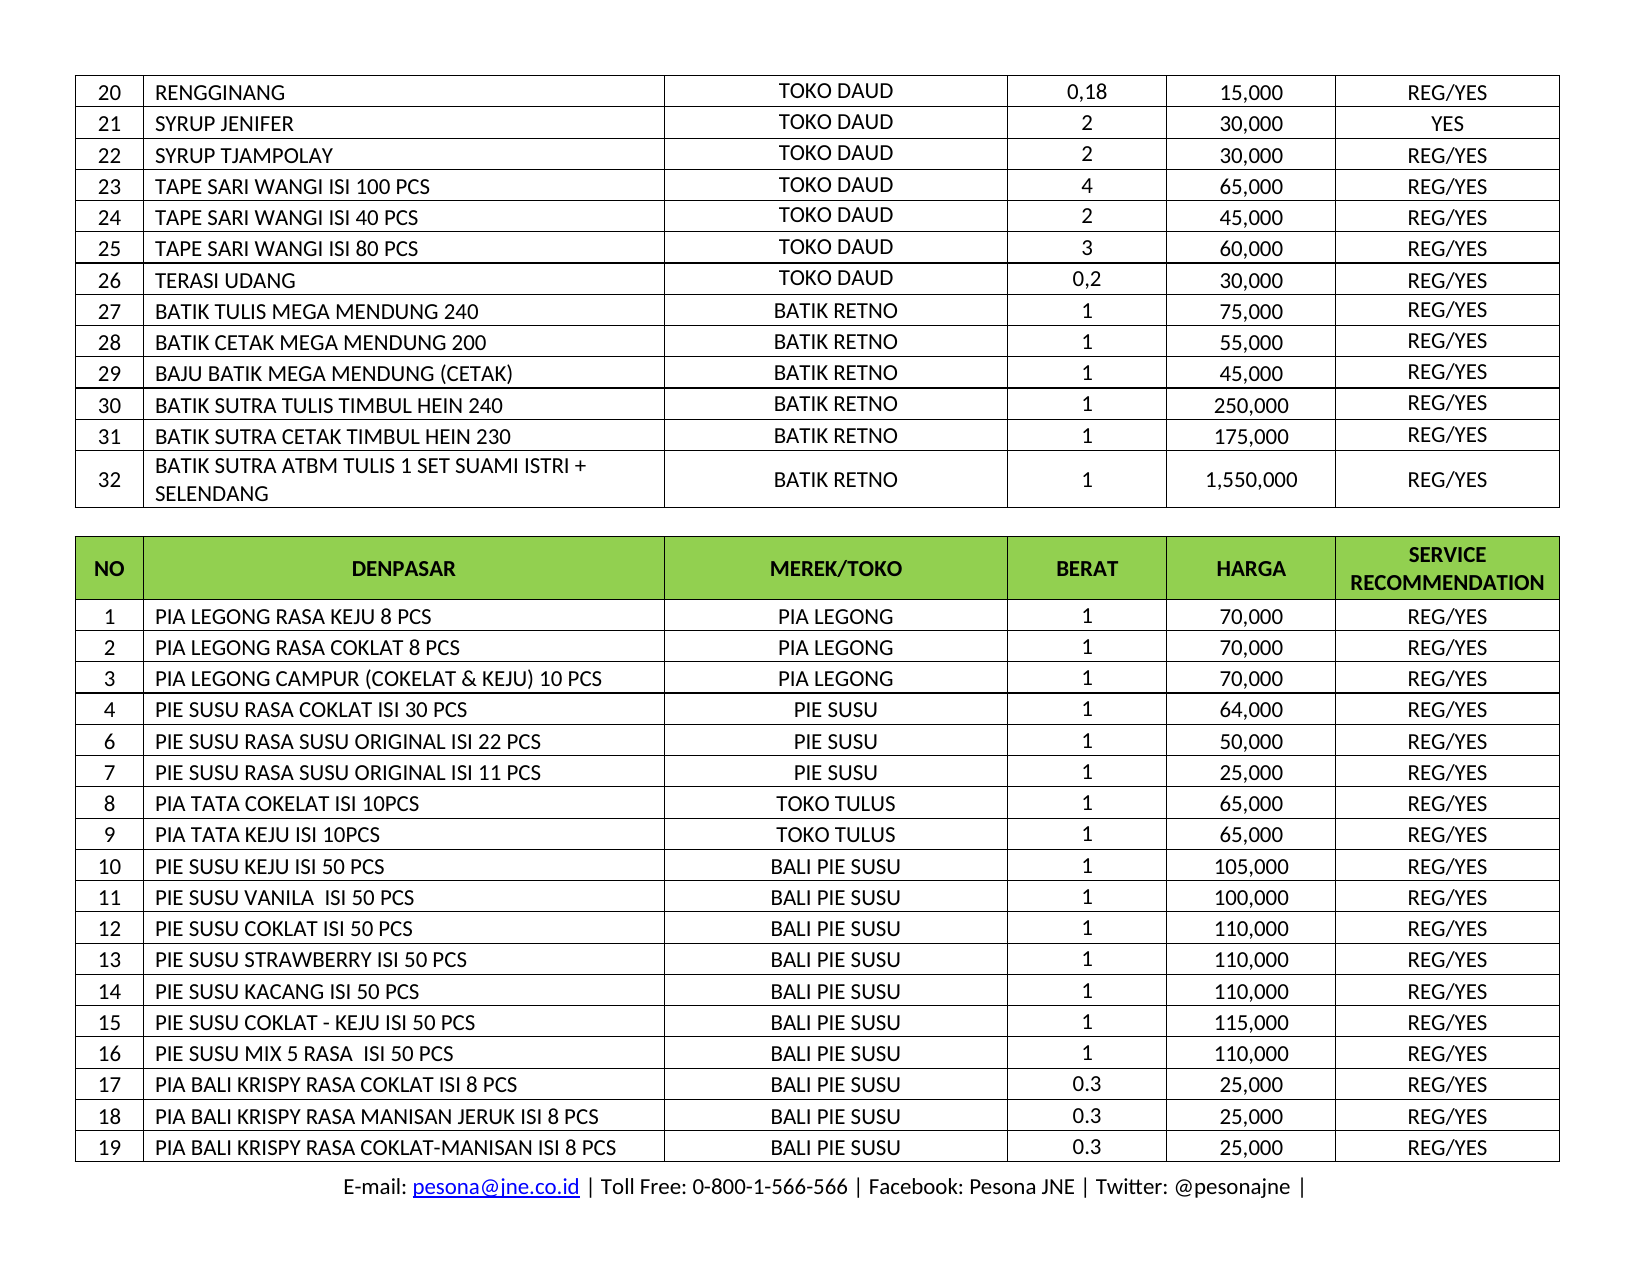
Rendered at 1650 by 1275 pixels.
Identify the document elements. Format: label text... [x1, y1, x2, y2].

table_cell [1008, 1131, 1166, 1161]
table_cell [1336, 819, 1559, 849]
table_cell 2 [1008, 201, 1166, 231]
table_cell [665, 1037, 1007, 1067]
table_cell 1,550,000 [1167, 451, 1335, 507]
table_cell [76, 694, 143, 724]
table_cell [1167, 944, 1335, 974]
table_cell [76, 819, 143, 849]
table_cell 250,000 [1167, 389, 1335, 419]
table_cell BATIK SUTRA TULIS TIMBUL HEIN 240 [144, 389, 664, 419]
table_cell TOKO DAUD [665, 232, 1007, 262]
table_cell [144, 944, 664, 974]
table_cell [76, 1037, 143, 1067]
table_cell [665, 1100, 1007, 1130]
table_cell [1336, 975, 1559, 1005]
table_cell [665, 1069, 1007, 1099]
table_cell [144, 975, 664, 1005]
table_cell 1 [1008, 389, 1166, 419]
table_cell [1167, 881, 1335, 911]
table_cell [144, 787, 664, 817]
table_cell 2 [1008, 107, 1166, 137]
table_cell TERASI UDANG [144, 264, 664, 294]
table_cell REG/YES [1336, 389, 1559, 419]
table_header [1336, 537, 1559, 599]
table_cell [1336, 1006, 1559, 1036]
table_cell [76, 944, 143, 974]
table_cell 26 [76, 264, 143, 294]
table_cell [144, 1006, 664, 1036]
table_cell REG/YES [1336, 170, 1559, 200]
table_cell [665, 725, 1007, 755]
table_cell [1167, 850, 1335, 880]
table_cell TAPE SARI WANGI ISI 40 PCS [144, 201, 664, 231]
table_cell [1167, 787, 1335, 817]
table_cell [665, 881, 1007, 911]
table_cell 30,000 [1167, 139, 1335, 169]
table_cell 15,000 [1167, 76, 1335, 106]
table_cell 29 [76, 357, 143, 387]
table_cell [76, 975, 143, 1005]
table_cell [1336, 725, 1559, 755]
table_cell 4 [1008, 170, 1166, 200]
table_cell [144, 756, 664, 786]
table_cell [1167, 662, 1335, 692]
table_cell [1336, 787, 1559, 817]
table_cell 1 [1008, 326, 1166, 356]
table_cell 30,000 [1167, 107, 1335, 137]
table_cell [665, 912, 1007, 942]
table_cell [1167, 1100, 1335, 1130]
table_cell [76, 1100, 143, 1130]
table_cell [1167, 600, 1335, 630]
table_cell REG/YES [1336, 201, 1559, 231]
table_cell REG/YES [1336, 295, 1559, 325]
table_cell REG/YES [1336, 326, 1559, 356]
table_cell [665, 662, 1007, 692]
table_cell SYRUP TJAMPOLAY [144, 139, 664, 169]
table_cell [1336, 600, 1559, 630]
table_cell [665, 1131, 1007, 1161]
table_cell BAJU BATIK MEGA MENDUNG (CETAK) [144, 357, 664, 387]
table_cell 65,000 [1167, 170, 1335, 200]
table_cell 55,000 [1167, 326, 1335, 356]
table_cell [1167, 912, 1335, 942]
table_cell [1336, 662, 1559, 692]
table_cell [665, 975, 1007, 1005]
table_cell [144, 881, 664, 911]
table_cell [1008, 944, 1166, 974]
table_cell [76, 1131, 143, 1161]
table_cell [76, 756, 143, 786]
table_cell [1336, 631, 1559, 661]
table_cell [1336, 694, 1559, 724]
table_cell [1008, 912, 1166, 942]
table_cell BATIK TULIS MEGA MENDUNG 240 [144, 295, 664, 325]
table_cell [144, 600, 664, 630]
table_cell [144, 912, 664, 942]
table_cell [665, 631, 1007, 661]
table_cell 3 [1008, 232, 1166, 262]
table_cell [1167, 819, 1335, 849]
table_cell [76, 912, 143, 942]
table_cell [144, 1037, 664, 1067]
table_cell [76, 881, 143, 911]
table_cell 28 [76, 326, 143, 356]
table_header NO [76, 537, 143, 599]
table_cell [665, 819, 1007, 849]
table_cell 0,18 [1008, 76, 1166, 106]
table_cell 31 [76, 420, 143, 450]
table_cell 22 [76, 139, 143, 169]
table_cell 1 [1008, 295, 1166, 325]
table_cell 25 [76, 232, 143, 262]
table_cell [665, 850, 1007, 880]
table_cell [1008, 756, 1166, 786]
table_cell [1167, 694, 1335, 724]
table_cell BATIK RETNO [665, 357, 1007, 387]
table_cell REG/YES [1336, 264, 1559, 294]
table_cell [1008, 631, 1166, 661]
table_cell TOKO DAUD [665, 107, 1007, 137]
table_header MEREK/TOKO [665, 537, 1007, 599]
table_cell REG/YES [1336, 420, 1559, 450]
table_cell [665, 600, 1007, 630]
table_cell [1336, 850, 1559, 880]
table_cell BATIK CETAK MEGA MENDUNG 200 [144, 326, 664, 356]
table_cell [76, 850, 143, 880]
table_cell 0,2 [1008, 264, 1166, 294]
table_cell 1 [1008, 420, 1166, 450]
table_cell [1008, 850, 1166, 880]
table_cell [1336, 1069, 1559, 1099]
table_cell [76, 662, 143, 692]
table_cell TOKO DAUD [665, 264, 1007, 294]
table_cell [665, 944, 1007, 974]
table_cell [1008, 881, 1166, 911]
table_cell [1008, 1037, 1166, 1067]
table_cell BATIK SUTRA CETAK TIMBUL HEIN 230 [144, 420, 664, 450]
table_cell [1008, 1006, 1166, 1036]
table_cell REG/YES [1336, 76, 1559, 106]
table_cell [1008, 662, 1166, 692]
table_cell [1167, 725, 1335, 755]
table_cell TOKO DAUD [665, 201, 1007, 231]
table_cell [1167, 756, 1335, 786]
table_cell BATIK RETNO [665, 451, 1007, 507]
table_cell BATIK RETNO [665, 420, 1007, 450]
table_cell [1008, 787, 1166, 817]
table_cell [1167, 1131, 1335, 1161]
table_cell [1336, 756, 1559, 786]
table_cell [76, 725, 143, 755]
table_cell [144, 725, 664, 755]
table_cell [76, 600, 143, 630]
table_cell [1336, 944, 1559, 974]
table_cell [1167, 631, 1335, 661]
table_cell 2 [1008, 139, 1166, 169]
table_cell 30 [76, 389, 143, 419]
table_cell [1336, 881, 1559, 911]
table_cell TOKO DAUD [665, 139, 1007, 169]
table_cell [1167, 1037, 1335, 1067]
table_cell TOKO DAUD [665, 76, 1007, 106]
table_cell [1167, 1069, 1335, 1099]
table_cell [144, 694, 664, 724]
table_cell 75,000 [1167, 295, 1335, 325]
table_cell 175,000 [1167, 420, 1335, 450]
table_cell RENGGINANG [144, 76, 664, 106]
table_cell REG/YES [1336, 232, 1559, 262]
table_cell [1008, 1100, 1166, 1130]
table_cell 1 [1008, 451, 1166, 507]
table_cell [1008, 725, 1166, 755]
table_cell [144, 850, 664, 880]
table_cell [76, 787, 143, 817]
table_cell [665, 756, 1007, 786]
table_cell 1 [1008, 357, 1166, 387]
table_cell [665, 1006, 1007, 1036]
table_header DENPASAR [144, 537, 664, 599]
table_cell BATIK RETNO [665, 326, 1007, 356]
table_cell TAPE SARI WANGI ISI 100 PCS [144, 170, 664, 200]
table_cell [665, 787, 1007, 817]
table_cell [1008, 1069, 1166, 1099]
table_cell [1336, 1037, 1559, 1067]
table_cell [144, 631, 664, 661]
table_cell TOKO DAUD [665, 170, 1007, 200]
table_cell 60,000 [1167, 232, 1335, 262]
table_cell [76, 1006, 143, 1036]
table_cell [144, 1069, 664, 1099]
table_cell REG/YES [1336, 139, 1559, 169]
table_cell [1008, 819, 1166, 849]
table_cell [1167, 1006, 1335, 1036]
table_cell 23 [76, 170, 143, 200]
table_cell BATIK RETNO [665, 295, 1007, 325]
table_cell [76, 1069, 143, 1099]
table_cell 21 [76, 107, 143, 137]
table_cell 45,000 [1167, 357, 1335, 387]
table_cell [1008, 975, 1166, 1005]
table_cell 30,000 [1167, 264, 1335, 294]
table_cell YES [1336, 107, 1559, 137]
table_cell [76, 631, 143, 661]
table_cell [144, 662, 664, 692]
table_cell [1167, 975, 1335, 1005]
table_cell 32 [76, 451, 143, 507]
table_cell 20 [76, 76, 143, 106]
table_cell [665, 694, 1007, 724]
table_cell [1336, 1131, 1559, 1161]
table_cell 45,000 [1167, 201, 1335, 231]
table_cell BATIK SUTRA ATBM TULIS 1 SET SUAMI ISTRI + SELENDANG [144, 451, 664, 507]
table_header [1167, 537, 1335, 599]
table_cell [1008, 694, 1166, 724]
table_cell REG/YES [1336, 451, 1559, 507]
table_cell 24 [76, 201, 143, 231]
table_cell 27 [76, 295, 143, 325]
table_cell BATIK RETNO [665, 389, 1007, 419]
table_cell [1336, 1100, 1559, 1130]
table_cell SYRUP JENIFER [144, 107, 664, 137]
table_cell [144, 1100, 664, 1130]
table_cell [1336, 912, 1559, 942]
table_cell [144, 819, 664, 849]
table_cell REG/YES [1336, 357, 1559, 387]
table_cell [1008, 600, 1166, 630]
table_header BERAT [1008, 537, 1166, 599]
table_cell TAPE SARI WANGI ISI 80 PCS [144, 232, 664, 262]
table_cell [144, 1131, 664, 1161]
